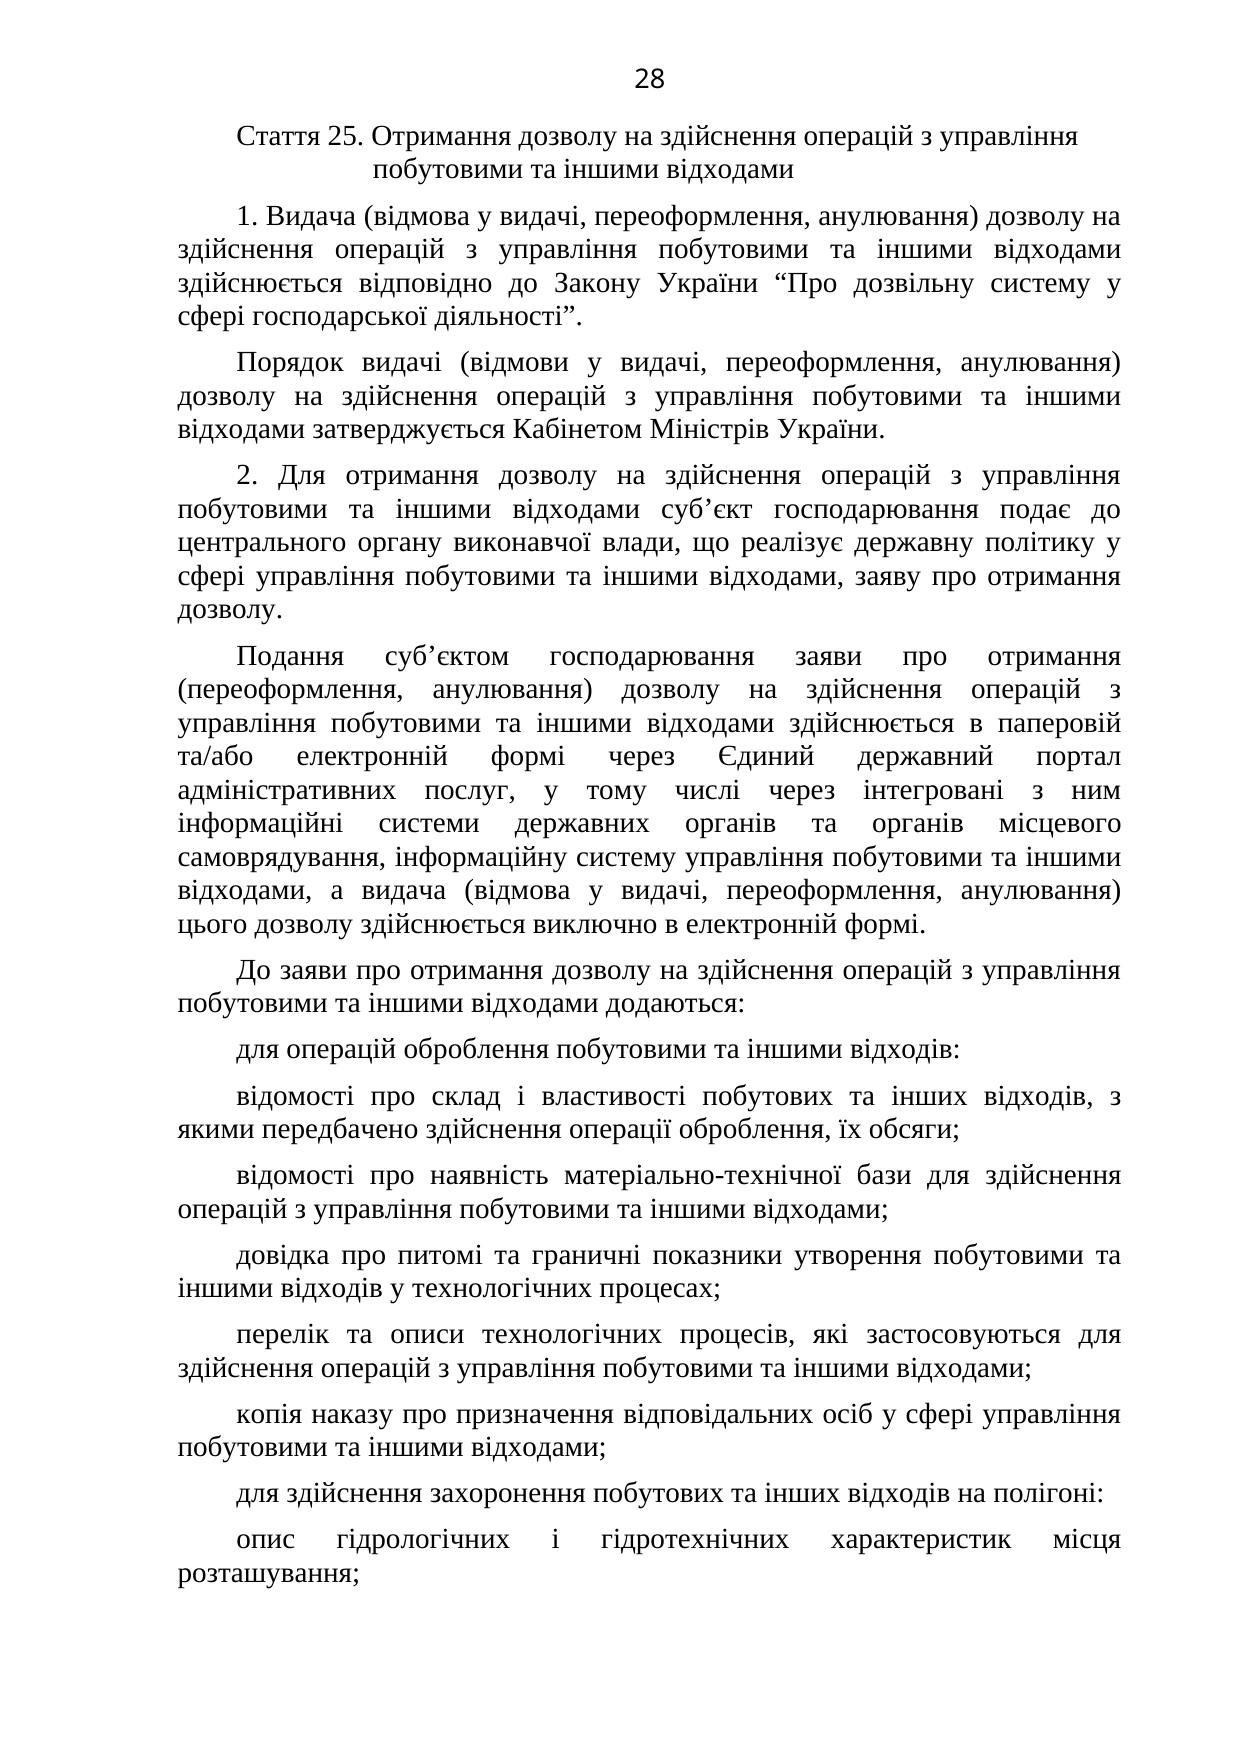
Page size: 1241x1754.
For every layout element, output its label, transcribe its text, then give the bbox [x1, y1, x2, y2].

text перелік та описи технологічних процесів, які застосовуються для здійснення операцій з управління побутовими та іншими відходами; [177, 1316, 1122, 1383]
text До заяви про отримання дозволу на здійснення операцій з управління побутовими та іншими відходами додаються: [177, 952, 1122, 1019]
text копія наказу про призначення відповідальних осіб у сфері управління побутовими та іншими відходами; [177, 1396, 1122, 1463]
text Подання суб’єктом господарювання заяви про отримання (переоформлення, анулювання) дозволу на здійснення операцій з управління побутовими та іншими відходами здійснюється в паперовій та/або електронній формі через Єдиний державний портал адміністративних послуг, у тому числі через інтегровані з ним інформаційні системи державних органів та органів місцевого самоврядування, інформаційну систему управління побутовими та іншими відходами, а видача (відмова у видачі, переоформлення, анулювання) цього дозволу здійснюється виключно в електронній формі. [177, 638, 1122, 939]
text відомості про склад і властивості побутових та інших відходів, з якими передбачено здійснення операції оброблення, їх обсяги; [177, 1078, 1122, 1145]
text 1. Видача (відмова у видачі, переоформлення, анулювання) дозволу на здійснення операцій з управління побутовими та іншими відходами здійснюється відповідно до Закону України “Про дозвільну систему у сфері господарської діяльності”. [177, 198, 1122, 332]
text опис гідрологічних і гідротехнічних характеристик місця розташування; [177, 1522, 1122, 1589]
text 2. Для отримання дозволу на здійснення операцій з управління побутовими та іншими відходами суб’єкт господарювання подає до центрального органу виконавчої влади, що реалізує державну політику у сфері управління побутовими та іншими відходами, заяву про отримання дозволу. [177, 457, 1122, 625]
text для здійснення захоронення побутових та інших відходів на полігоні: [177, 1476, 1122, 1509]
text довідка про питомі та граничні показники утворення побутовими та іншими відходів у технологічних процесах; [177, 1237, 1122, 1304]
text Порядок видачі (відмови у видачі, переоформлення, анулювання) дозволу на здійснення операцій з управління побутовими та іншими відходами затверджується Кабінетом Міністрів України. [177, 344, 1122, 445]
text Стаття 25. Отримання дозволу на здійснення операцій з управління побутовими та іншими відходами [236, 118, 1122, 185]
text відомості про наявність матеріально-технічної бази для здійснення операцій з управління побутовими та іншими відходами; [177, 1157, 1122, 1224]
text для операцій оброблення побутовими та іншими відходів: [177, 1032, 1122, 1065]
